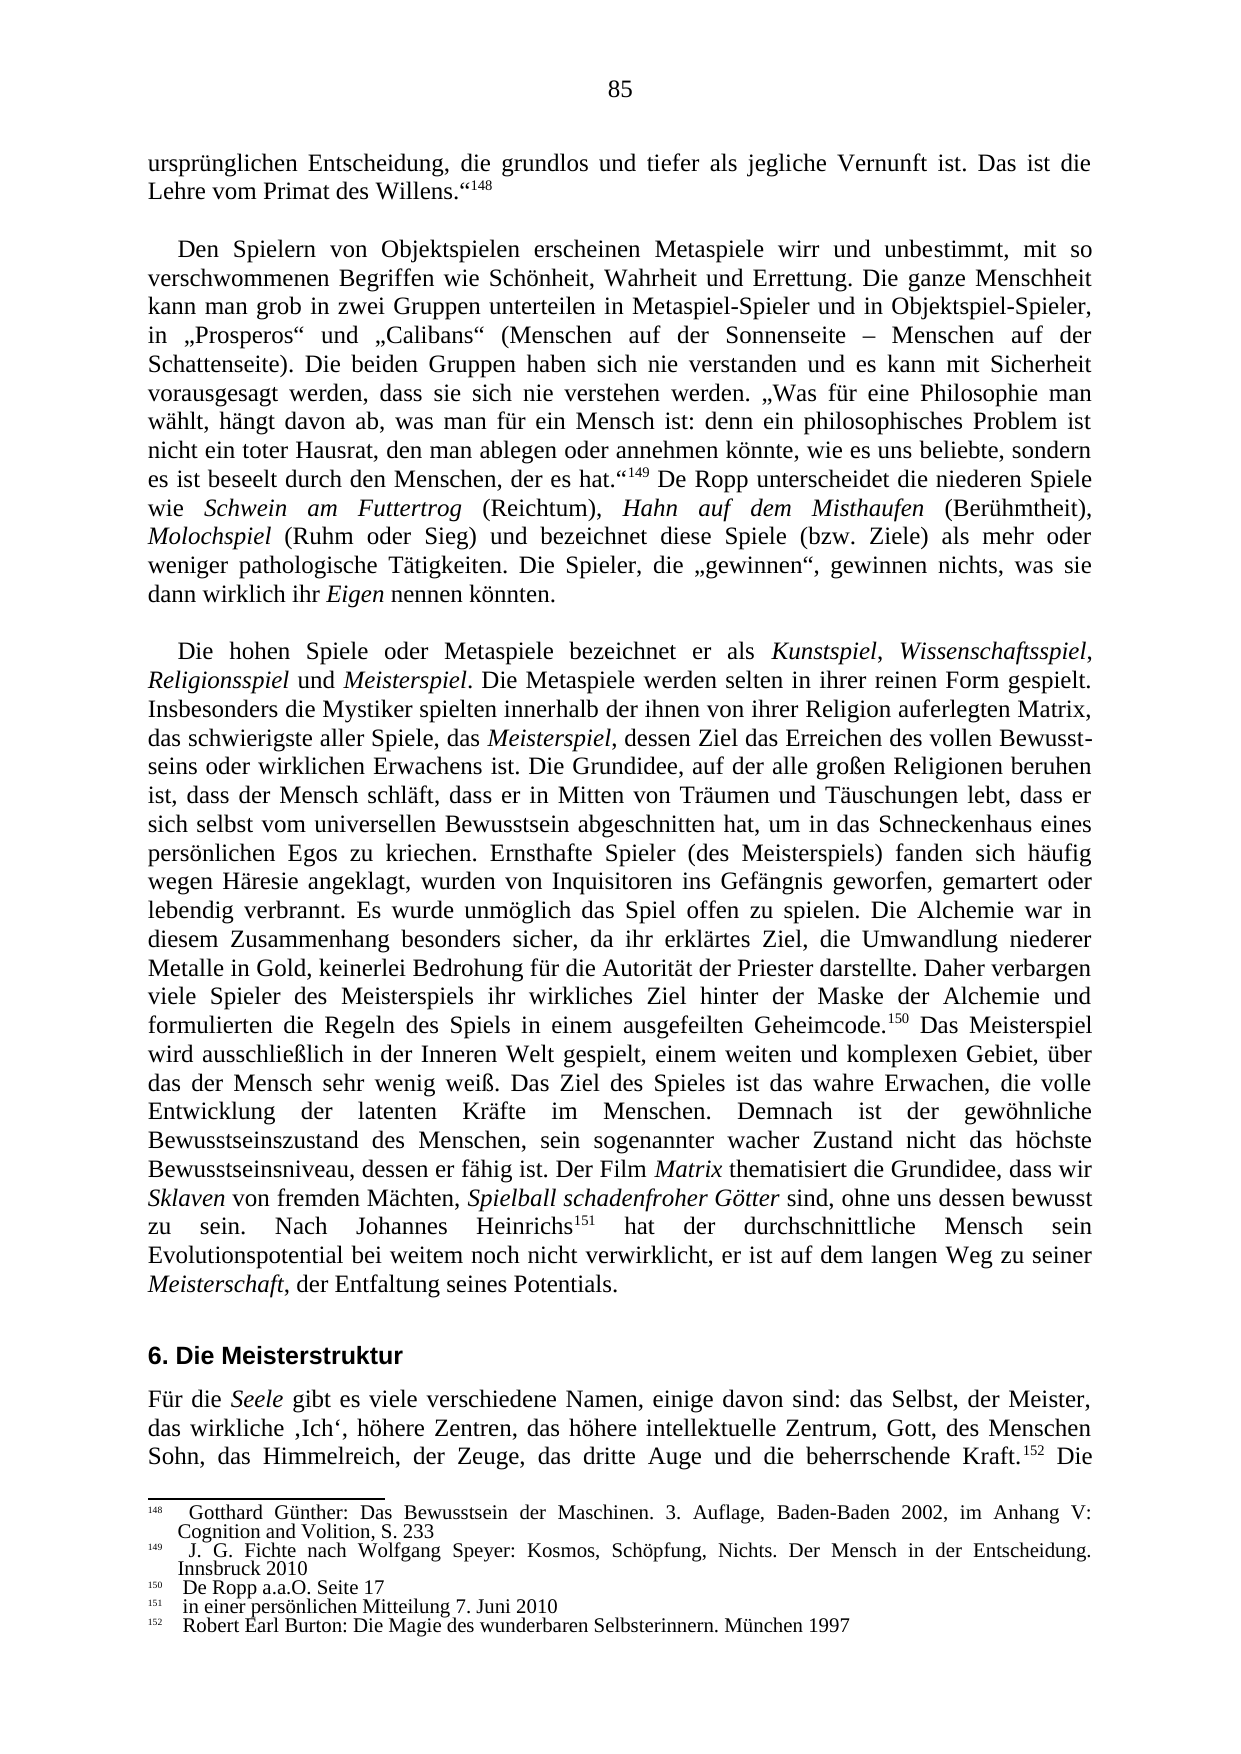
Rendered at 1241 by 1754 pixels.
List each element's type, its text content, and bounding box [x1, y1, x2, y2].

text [148, 148, 1093, 205]
text Den Spielern von Objektspielen erscheinen Metaspiele wirr und unbestimmt, mit so verschwommenen Begriffen wie Schönheit, Wahrheit und Errettung. Die ganze Menschheit kann man grob in zwei Gruppen unterteilen in Metaspiel-Spieler und in Objektspiel-Spieler, in „Prosperos“ und „Calibans“ (Menschen auf der Sonnenseite – Menschen auf der Schattenseite). Die beiden Gruppen haben sich nie verstanden und es kann mit Sicherheit vorausgesagt werden, dass sie sich nie verstehen werden. „Was für eine Philosophie man wählt, hängt davon ab, was man für ein Mensch ist: denn ein philosophisches Problem ist nicht ein toter Hausrat, den man ablegen oder annehmen könnte, wie es uns beliebte, sondern es ist beseelt durch den Menschen, der es hat.“ De Ropp unterscheidet die niederen Spiele wie Schwein am Futtertrog (Reichtum), Hahn auf dem Misthaufen (Berühmtheit), Molochspiel (Ruhm oder Sieg) und bezeichnet diese Spiele (bzw. Ziele) als mehr oder weniger pathologische Tätigkeiten. Die Spieler, die „gewinnen“, gewinnen nichts, was sie dann wirklich ihr Eigen nennen könnten. [148, 234, 1093, 608]
text Die hohen Spiele oder Metaspiele bezeichnet er als Kunstspiel, Wissenschaftsspiel, Religionsspiel und Meisterspiel. Die Metaspiele werden selten in ihrer reinen Form gespielt. Insbesonders die Mystiker spielten innerhalb der ihnen von ihrer Religion auferlegten Matrix, das schwierigste aller Spiele, das Meisterspiel, dessen Ziel das Erreichen des vollen Bewusstseins oder wirklichen Erwachens ist. Die Grundidee, auf der alle großen Religionen beruhen ist, dass der Mensch schläft, dass er in Mitten von Träumen und Täuschungen lebt, dass er sich selbst vom universellen Bewusstsein abgeschnitten hat, um in das Schneckenhaus eines persönlichen Egos zu kriechen. Ernsthafte Spieler (des Meisterspiels) fanden sich häufig wegen Häresie angeklagt, wurden von Inquisitoren ins Gefängnis geworfen, gemartert oder lebendig verbrannt. Es wurde unmöglich das Spiel offen zu spielen. Die Alchemie war in diesem Zusammenhang besonders sicher, da ihr erklärtes Ziel, die Umwandlung niederer Metalle in Gold, keinerlei Bedrohung für die Autorität der Priester darstellte. Daher verbargen viele Spieler des Meisterspiels ihr wirkliches Ziel hinter der Maske der Alchemie und formulierten die Regeln des Spiels in einem ausgefeilten Geheimcode. Das Meisterspiel wird ausschließlich in der Inneren Welt gespielt, einem weiten und komplexen Gebiet, über das der Mensch sehr wenig weiß. Das Ziel des Spieles ist das wahre Erwachen, die volle Entwicklung der latenten Kräfte im Menschen. Demnach ist der gewöhnliche Bewusstseinszustand des Menschen, sein sogenannter wacher Zustand nicht das höchste Bewusstseinsniveau, dessen er fähig ist. Der Film Matrix thematisiert die Grundidee, dass wir Sklaven von fremden Mächten, Spielball schadenfroher Götter sind, ohne uns dessen bewusst zu sein. Nach Johannes Heinrichs hat der durchschnittliche Mensch sein Evolutionspotential bei weitem noch nicht verwirklicht, er ist auf dem langen Weg zu seiner Meisterschaft, der Entfaltung seines Potentials. [148, 636, 1093, 1298]
subtitle 6. Die Meisterstruktur [148, 1341, 974, 1369]
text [148, 1384, 1093, 1470]
